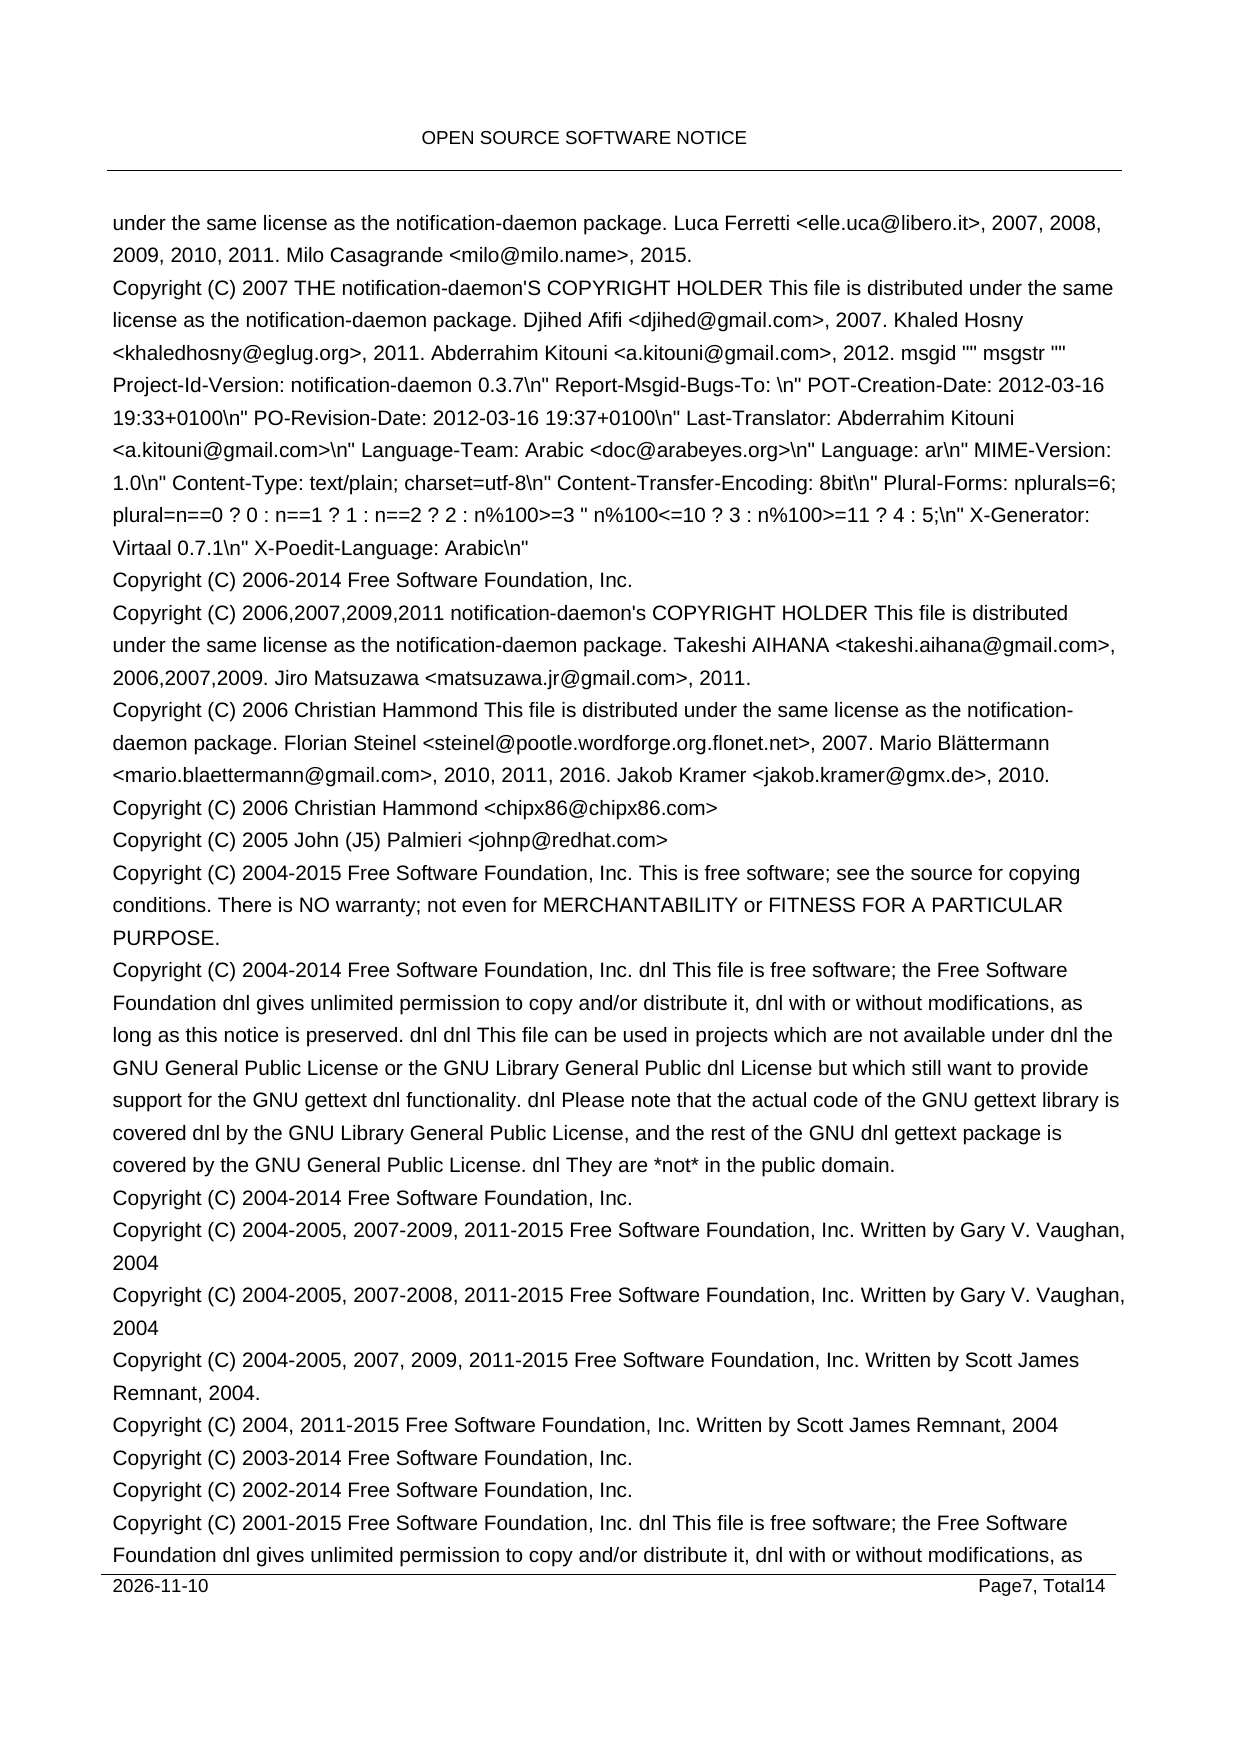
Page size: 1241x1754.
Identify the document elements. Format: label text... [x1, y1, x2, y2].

text Copyright (C) 2004-2015 Free Software Foundation, Inc. This is free software; see the source for copying conditions. There is NO warranty; not even for MERCHANTABILITY or FITNESS FOR A PARTICULAR PURPOSE. [112, 856, 1128, 954]
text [112, 1506, 1128, 1571]
text Copyright (C) 2002-2014 Free Software Foundation, Inc. [112, 1474, 1128, 1506]
text Copyright (C) 2006 Christian Hammond <chipx86@chipx86.com> [112, 791, 1128, 824]
text Copyright (C) 2004-2005, 2007-2008, 2011-2015 Free Software Foundation, Inc. Written by Gary V. Vaughan, 2004 [112, 1279, 1128, 1344]
text Copyright (C) 2004-2014 Free Software Foundation, Inc. [112, 1181, 1128, 1214]
text Copyright (C) 2004-2005, 2007-2009, 2011-2015 Free Software Foundation, Inc. Written by Gary V. Vaughan, 2004 [112, 1214, 1128, 1279]
text Copyright (C) 2006-2014 Free Software Foundation, Inc. [112, 564, 1128, 596]
text Copyright (C) 2007 THE notification-daemon'S COPYRIGHT HOLDER This file is distributed under the same license as the notification-daemon package. Djihed Afifi <djihed@gmail.com>, 2007. Khaled Hosny <khaledhosny@eglug.org>, 2011. Abderrahim Kitouni <a.kitouni@gmail.com>, 2012. msgid "" msgstr "" Project-Id-Version: notification-daemon 0.3.7\n" Report-Msgid-Bugs-To: \n" POT-Creation-Date: 2012-03-16 19:33+0100\n" PO-Revision-Date: 2012-03-16 19:37+0100\n" Last-Translator: Abderrahim Kitouni <a.kitouni@gmail.com>\n" Language-Team: Arabic <doc@arabeyes.org>\n" Language: ar\n" MIME-Version: 1.0\n" Content-Type: text/plain; charset=utf-8\n" Content-Transfer-Encoding: 8bit\n" Plural-Forms: nplurals=6; plural=n==0 ? 0 : n==1 ? 1 : n==2 ? 2 : n%100>=3 " n%100<=10 ? 3 : n%100>=11 ? 4 : 5;\n" X-Generator: Virtaal 0.7.1\n" X-Poedit-Language: Arabic\n" [112, 271, 1128, 564]
text Copyright (C) 2005 John (J5) Palmieri <johnp@redhat.com> [112, 824, 1128, 856]
text Copyright (C) 2003-2014 Free Software Foundation, Inc. [112, 1441, 1128, 1474]
text Copyright (C) 2004, 2011-2015 Free Software Foundation, Inc. Written by Scott James Remnant, 2004 [112, 1409, 1128, 1441]
text Copyright (C) 2006,2007,2009,2011 notification-daemon's COPYRIGHT HOLDER This file is distributed under the same license as the notification-daemon package. Takeshi AIHANA <takeshi.aihana@gmail.com>, 2006,2007,2009. Jiro Matsuzawa <matsuzawa.jr@gmail.com>, 2011. [112, 596, 1128, 694]
text Copyright (C) 2004-2005, 2007, 2009, 2011-2015 Free Software Foundation, Inc. Written by Scott James Remnant, 2004. [112, 1344, 1128, 1409]
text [112, 206, 1128, 271]
text Copyright (C) 2006 Christian Hammond This file is distributed under the same license as the notification-daemon package. Florian Steinel <steinel@pootle.wordforge.org.flonet.net>, 2007. Mario Blättermann <mario.blaettermann@gmail.com>, 2010, 2011, 2016. Jakob Kramer <jakob.kramer@gmx.de>, 2010. [112, 694, 1128, 791]
text Copyright (C) 2004-2014 Free Software Foundation, Inc. dnl This file is free software; the Free Software Foundation dnl gives unlimited permission to copy and/or distribute it, dnl with or without modifications, as long as this notice is preserved. dnl dnl This file can be used in projects which are not available under dnl the GNU General Public License or the GNU Library General Public dnl License but which still want to provide support for the GNU gettext dnl functionality. dnl Please note that the actual code of the GNU gettext library is covered dnl by the GNU Library General Public License, and the rest of the GNU dnl gettext package is covered by the GNU General Public License. dnl They are *not* in the public domain. [112, 954, 1128, 1181]
